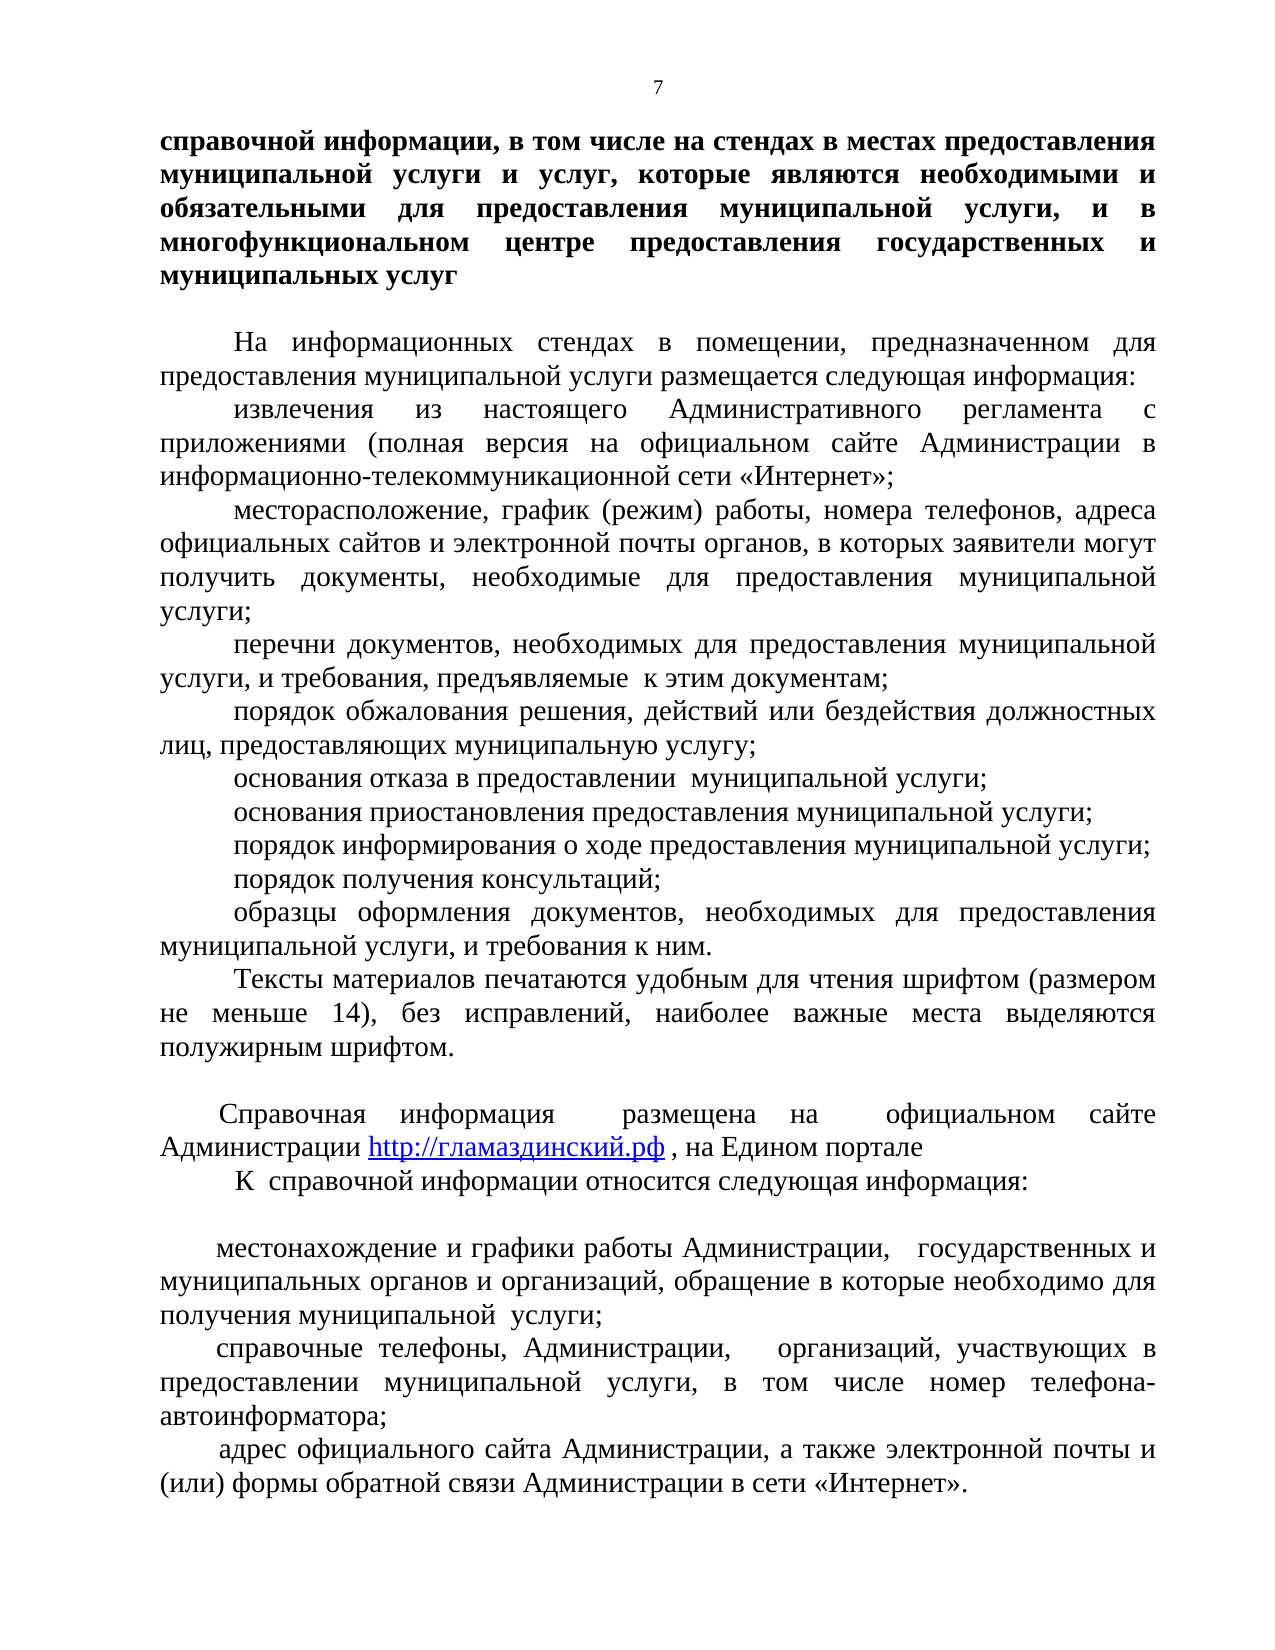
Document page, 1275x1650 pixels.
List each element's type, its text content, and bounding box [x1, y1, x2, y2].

text месторасположение, график (режим) работы, номера телефонов, адреса официальных сайтов и электронной почты органов, в которых заявители могут получить документы, необходимые для предоставления муниципальной услуги; [159, 492, 1157, 626]
text перечни документов, необходимых для предоставления муниципальной услуги, и требования, предъявляемые к этим документам; [159, 626, 1157, 693]
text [159, 123, 1157, 291]
text извлечения из настоящего Административного регламента с приложениями (полная версия на официальном сайте Администрации в информационно-телекоммуникационной сети «Интернет»; [159, 391, 1157, 492]
text порядок информирования о ходе предоставления муниципальной услуги; [159, 827, 1157, 861]
text Справочная информация размещена на официальном сайте Администрации http://гламаздинский.рф , на Едином портале [159, 1096, 1157, 1163]
text образцы оформления документов, необходимых для предоставления муниципальной услуги, и требования к ним. [159, 894, 1157, 962]
text основания приостановления предоставления муниципальной услуги; [159, 794, 1157, 827]
text справочные телефоны, Администрации, организаций, участвующих в предоставлении муниципальной услуги, в том числе номер телефона-автоинформатора; [159, 1331, 1157, 1431]
text К справочной информации относится следующая информация: [197, 1163, 1157, 1196]
text порядок получения консультаций; [159, 861, 1157, 894]
text адрес официального сайта Администрации, а также электронной почты и (или) формы обратной связи Администрации в сети «Интернет». [159, 1431, 1157, 1498]
text На информационных стендах в помещении, предназначенном для предоставления муниципальной услуги размещается следующая информация: [159, 324, 1157, 391]
text основания отказа в предоставлении муниципальной услуги; [159, 760, 1157, 794]
text местонахождение и графики работы Администрации, государственных и муниципальных органов и организаций, обращение в которые необходимо для получения муниципальной услуги; [159, 1230, 1157, 1331]
text Тексты материалов печатаются удобным для чтения шрифтом (размером не меньше 14), без исправлений, наиболее важные места выделяются полужирным шрифтом. [159, 962, 1157, 1062]
text порядок обжалования решения, действий или бездействия должностных лиц, предоставляющих муниципальную услугу; [159, 693, 1157, 760]
